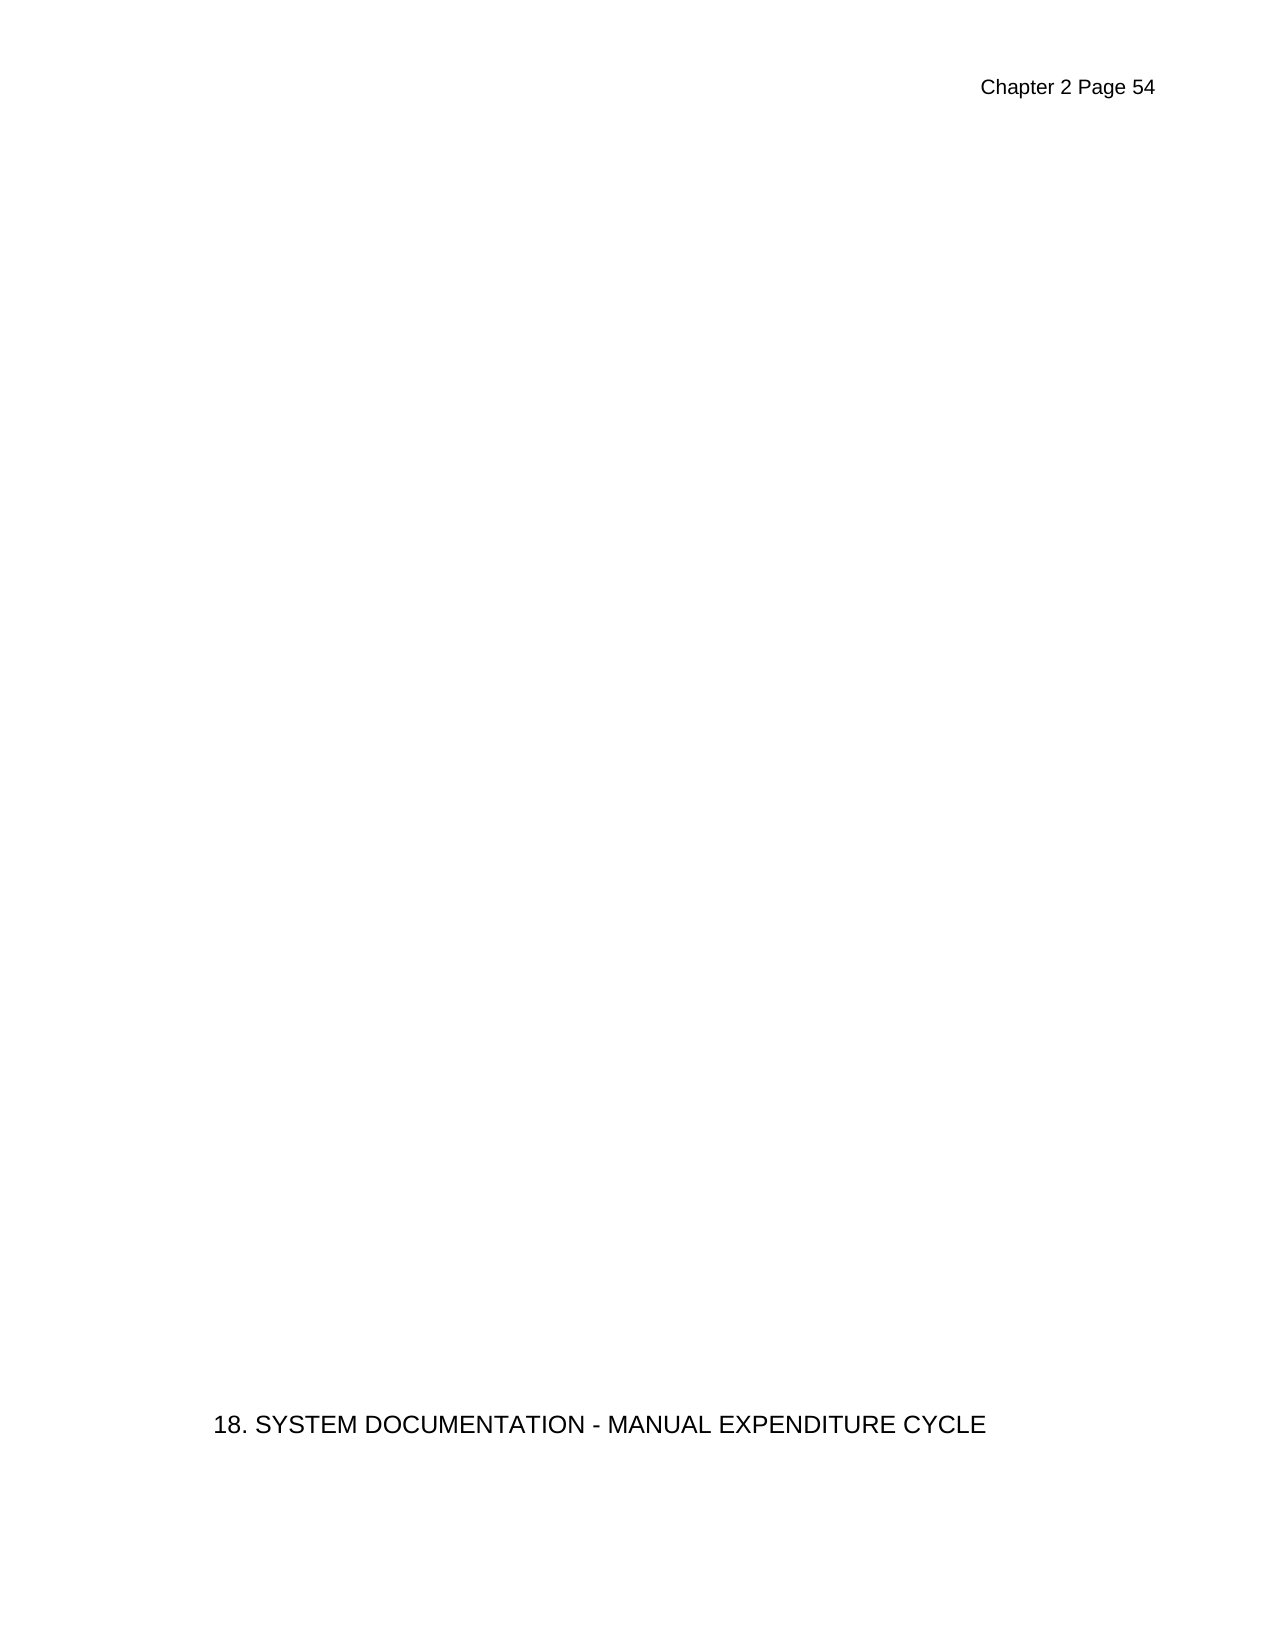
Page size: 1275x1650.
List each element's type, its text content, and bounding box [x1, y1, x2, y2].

list 18. SYSTEM DOCUMENTATION - MANUAL EXPENDITURE CYCLE [213, 1410, 1155, 1439]
